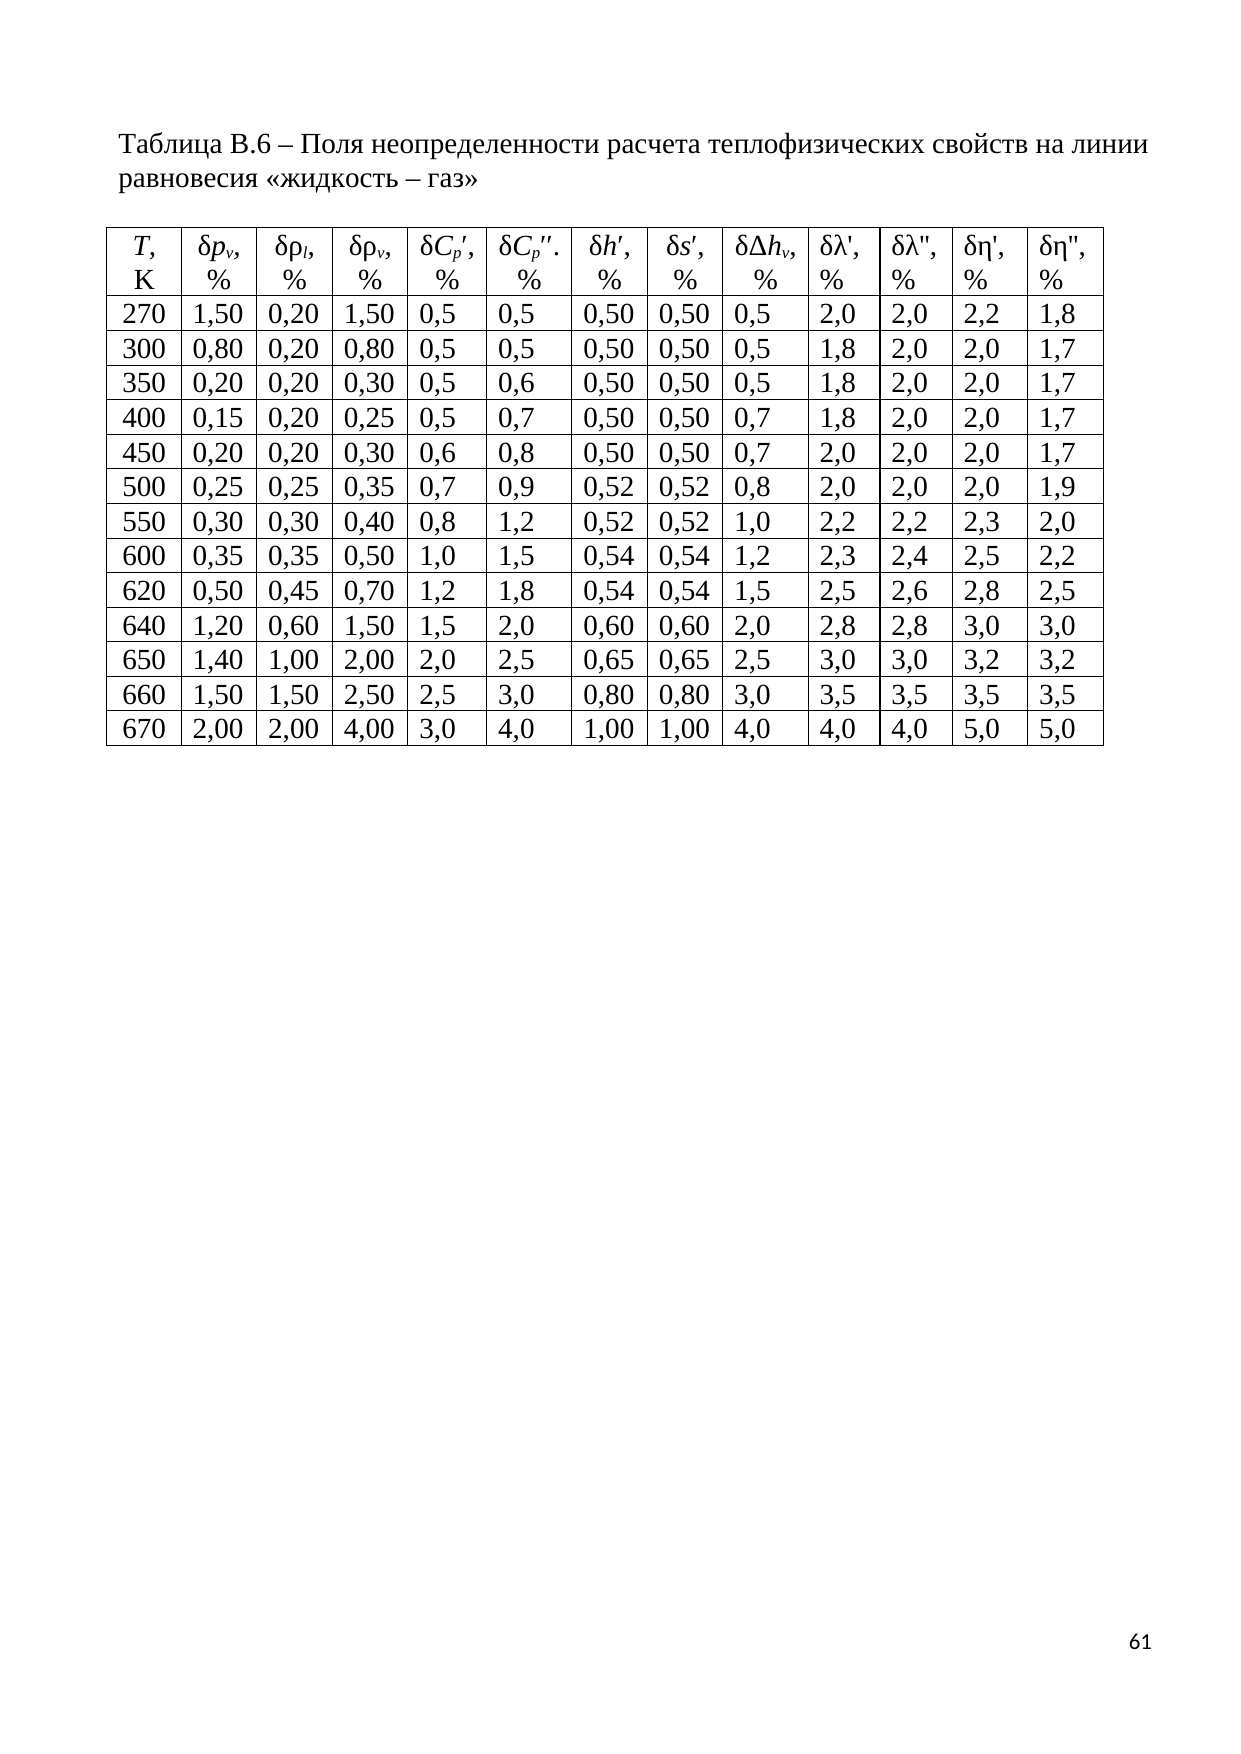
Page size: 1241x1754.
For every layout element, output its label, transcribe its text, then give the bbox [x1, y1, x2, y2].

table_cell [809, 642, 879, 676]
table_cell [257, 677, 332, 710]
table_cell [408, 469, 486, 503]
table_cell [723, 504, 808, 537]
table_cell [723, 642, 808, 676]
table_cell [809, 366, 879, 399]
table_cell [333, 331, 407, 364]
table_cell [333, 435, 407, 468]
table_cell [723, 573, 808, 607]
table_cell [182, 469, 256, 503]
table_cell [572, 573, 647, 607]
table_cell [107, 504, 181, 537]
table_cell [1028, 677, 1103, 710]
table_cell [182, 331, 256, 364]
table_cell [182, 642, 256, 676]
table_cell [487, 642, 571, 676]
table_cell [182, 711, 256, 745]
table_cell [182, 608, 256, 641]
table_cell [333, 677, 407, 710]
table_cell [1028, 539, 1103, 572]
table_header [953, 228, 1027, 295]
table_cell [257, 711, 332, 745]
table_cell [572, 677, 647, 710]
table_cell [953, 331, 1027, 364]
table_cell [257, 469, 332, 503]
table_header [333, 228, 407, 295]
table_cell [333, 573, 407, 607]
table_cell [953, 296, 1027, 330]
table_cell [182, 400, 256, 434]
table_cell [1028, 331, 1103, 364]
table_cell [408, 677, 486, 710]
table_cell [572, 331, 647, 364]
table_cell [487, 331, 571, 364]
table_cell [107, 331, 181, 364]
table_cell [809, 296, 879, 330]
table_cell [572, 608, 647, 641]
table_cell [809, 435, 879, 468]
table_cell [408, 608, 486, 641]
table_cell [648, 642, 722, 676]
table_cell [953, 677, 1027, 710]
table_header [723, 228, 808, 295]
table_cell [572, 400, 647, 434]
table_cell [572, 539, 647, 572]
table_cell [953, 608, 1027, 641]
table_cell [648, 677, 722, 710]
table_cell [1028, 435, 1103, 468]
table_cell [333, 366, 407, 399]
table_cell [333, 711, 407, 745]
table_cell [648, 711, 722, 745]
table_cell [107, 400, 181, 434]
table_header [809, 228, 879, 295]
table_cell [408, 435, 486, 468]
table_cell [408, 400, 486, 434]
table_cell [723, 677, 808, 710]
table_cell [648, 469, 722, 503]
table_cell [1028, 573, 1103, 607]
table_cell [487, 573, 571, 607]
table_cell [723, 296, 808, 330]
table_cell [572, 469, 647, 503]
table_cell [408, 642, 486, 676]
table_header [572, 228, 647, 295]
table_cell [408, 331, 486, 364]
text равновесия «жидкость – газ» [118, 160, 1152, 194]
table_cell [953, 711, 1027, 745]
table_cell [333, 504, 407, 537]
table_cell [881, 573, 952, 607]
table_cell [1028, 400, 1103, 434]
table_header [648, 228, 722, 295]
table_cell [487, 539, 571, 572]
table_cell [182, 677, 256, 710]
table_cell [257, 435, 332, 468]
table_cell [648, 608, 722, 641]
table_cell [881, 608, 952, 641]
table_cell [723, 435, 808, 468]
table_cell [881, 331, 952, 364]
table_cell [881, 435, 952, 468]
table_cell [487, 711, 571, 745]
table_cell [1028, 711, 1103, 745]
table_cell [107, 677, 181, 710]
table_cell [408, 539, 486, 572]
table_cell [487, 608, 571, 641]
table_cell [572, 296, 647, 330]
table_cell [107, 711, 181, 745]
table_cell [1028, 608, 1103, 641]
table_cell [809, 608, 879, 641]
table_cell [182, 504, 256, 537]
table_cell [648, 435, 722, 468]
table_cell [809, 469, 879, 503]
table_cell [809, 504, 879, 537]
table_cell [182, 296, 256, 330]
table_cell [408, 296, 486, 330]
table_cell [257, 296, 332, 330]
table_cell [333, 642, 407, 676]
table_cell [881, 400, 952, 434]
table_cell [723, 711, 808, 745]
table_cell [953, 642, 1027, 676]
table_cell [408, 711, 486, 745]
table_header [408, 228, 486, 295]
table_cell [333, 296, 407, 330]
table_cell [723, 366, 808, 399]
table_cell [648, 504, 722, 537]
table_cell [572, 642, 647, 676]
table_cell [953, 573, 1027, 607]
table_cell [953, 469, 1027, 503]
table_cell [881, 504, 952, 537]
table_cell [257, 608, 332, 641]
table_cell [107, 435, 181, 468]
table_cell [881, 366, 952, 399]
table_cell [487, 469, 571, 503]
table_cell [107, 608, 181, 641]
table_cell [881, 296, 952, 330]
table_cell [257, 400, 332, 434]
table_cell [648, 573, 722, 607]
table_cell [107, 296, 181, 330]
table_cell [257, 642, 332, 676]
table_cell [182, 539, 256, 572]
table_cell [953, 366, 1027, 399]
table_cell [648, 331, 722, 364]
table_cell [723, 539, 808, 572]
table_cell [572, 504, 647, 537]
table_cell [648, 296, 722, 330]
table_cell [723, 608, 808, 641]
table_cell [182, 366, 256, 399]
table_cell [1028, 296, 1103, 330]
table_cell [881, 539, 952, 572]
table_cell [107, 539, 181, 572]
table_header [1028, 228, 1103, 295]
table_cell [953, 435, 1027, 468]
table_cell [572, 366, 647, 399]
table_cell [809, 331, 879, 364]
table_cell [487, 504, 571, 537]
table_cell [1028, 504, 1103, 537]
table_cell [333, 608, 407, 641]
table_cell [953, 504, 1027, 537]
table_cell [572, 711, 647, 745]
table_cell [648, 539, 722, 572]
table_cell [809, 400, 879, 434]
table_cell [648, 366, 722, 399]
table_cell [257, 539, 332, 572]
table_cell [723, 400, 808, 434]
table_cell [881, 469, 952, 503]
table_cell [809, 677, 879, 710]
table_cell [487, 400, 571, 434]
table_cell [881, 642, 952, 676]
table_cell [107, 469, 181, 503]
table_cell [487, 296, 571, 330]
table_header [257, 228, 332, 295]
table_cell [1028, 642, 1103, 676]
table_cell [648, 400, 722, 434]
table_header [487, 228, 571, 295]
text Таблица В.6 – Поля неопределенности расчета теплофизических свойств на линии [118, 127, 1152, 160]
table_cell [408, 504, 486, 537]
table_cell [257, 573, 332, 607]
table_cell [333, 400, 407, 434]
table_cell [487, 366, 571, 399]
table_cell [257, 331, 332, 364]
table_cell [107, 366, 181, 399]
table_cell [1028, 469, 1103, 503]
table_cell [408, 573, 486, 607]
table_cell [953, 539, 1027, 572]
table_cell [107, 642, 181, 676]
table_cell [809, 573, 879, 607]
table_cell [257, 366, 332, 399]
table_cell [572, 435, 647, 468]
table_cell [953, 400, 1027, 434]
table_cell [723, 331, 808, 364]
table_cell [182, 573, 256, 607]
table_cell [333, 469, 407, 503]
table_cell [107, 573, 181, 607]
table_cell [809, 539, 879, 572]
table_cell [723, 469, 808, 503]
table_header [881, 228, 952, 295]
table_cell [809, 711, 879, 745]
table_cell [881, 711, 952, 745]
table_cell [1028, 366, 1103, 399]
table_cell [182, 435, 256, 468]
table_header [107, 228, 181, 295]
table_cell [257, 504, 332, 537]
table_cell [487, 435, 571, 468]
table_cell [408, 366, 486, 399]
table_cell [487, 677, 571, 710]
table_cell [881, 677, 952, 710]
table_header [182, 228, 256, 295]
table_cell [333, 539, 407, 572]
